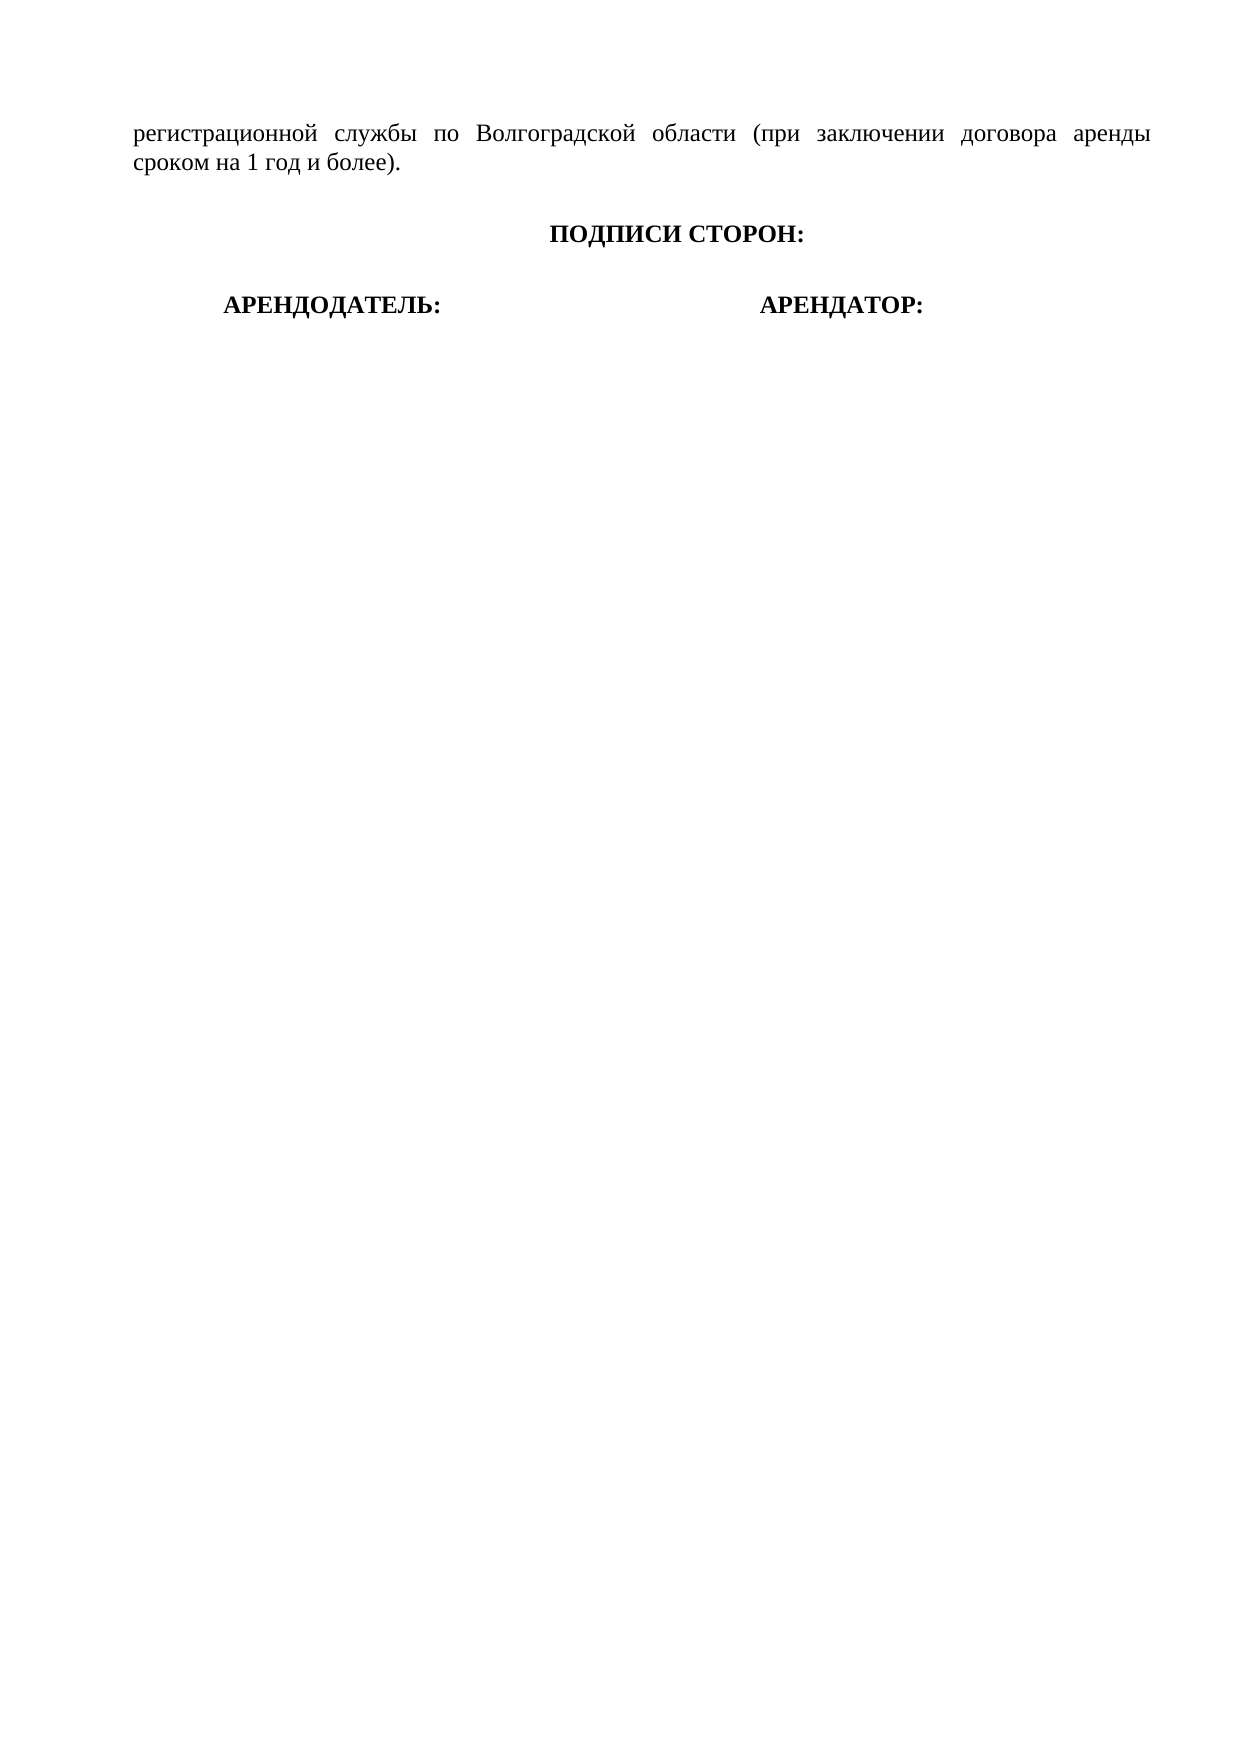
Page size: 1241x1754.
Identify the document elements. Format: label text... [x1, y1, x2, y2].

text ПОДПИСИ СТОРОН: [143, 219, 1211, 247]
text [133, 118, 1152, 176]
table_header АРЕНДАТОР: [576, 291, 1107, 319]
table_header АРЕНДОДАТЕЛЬ: [89, 291, 576, 319]
